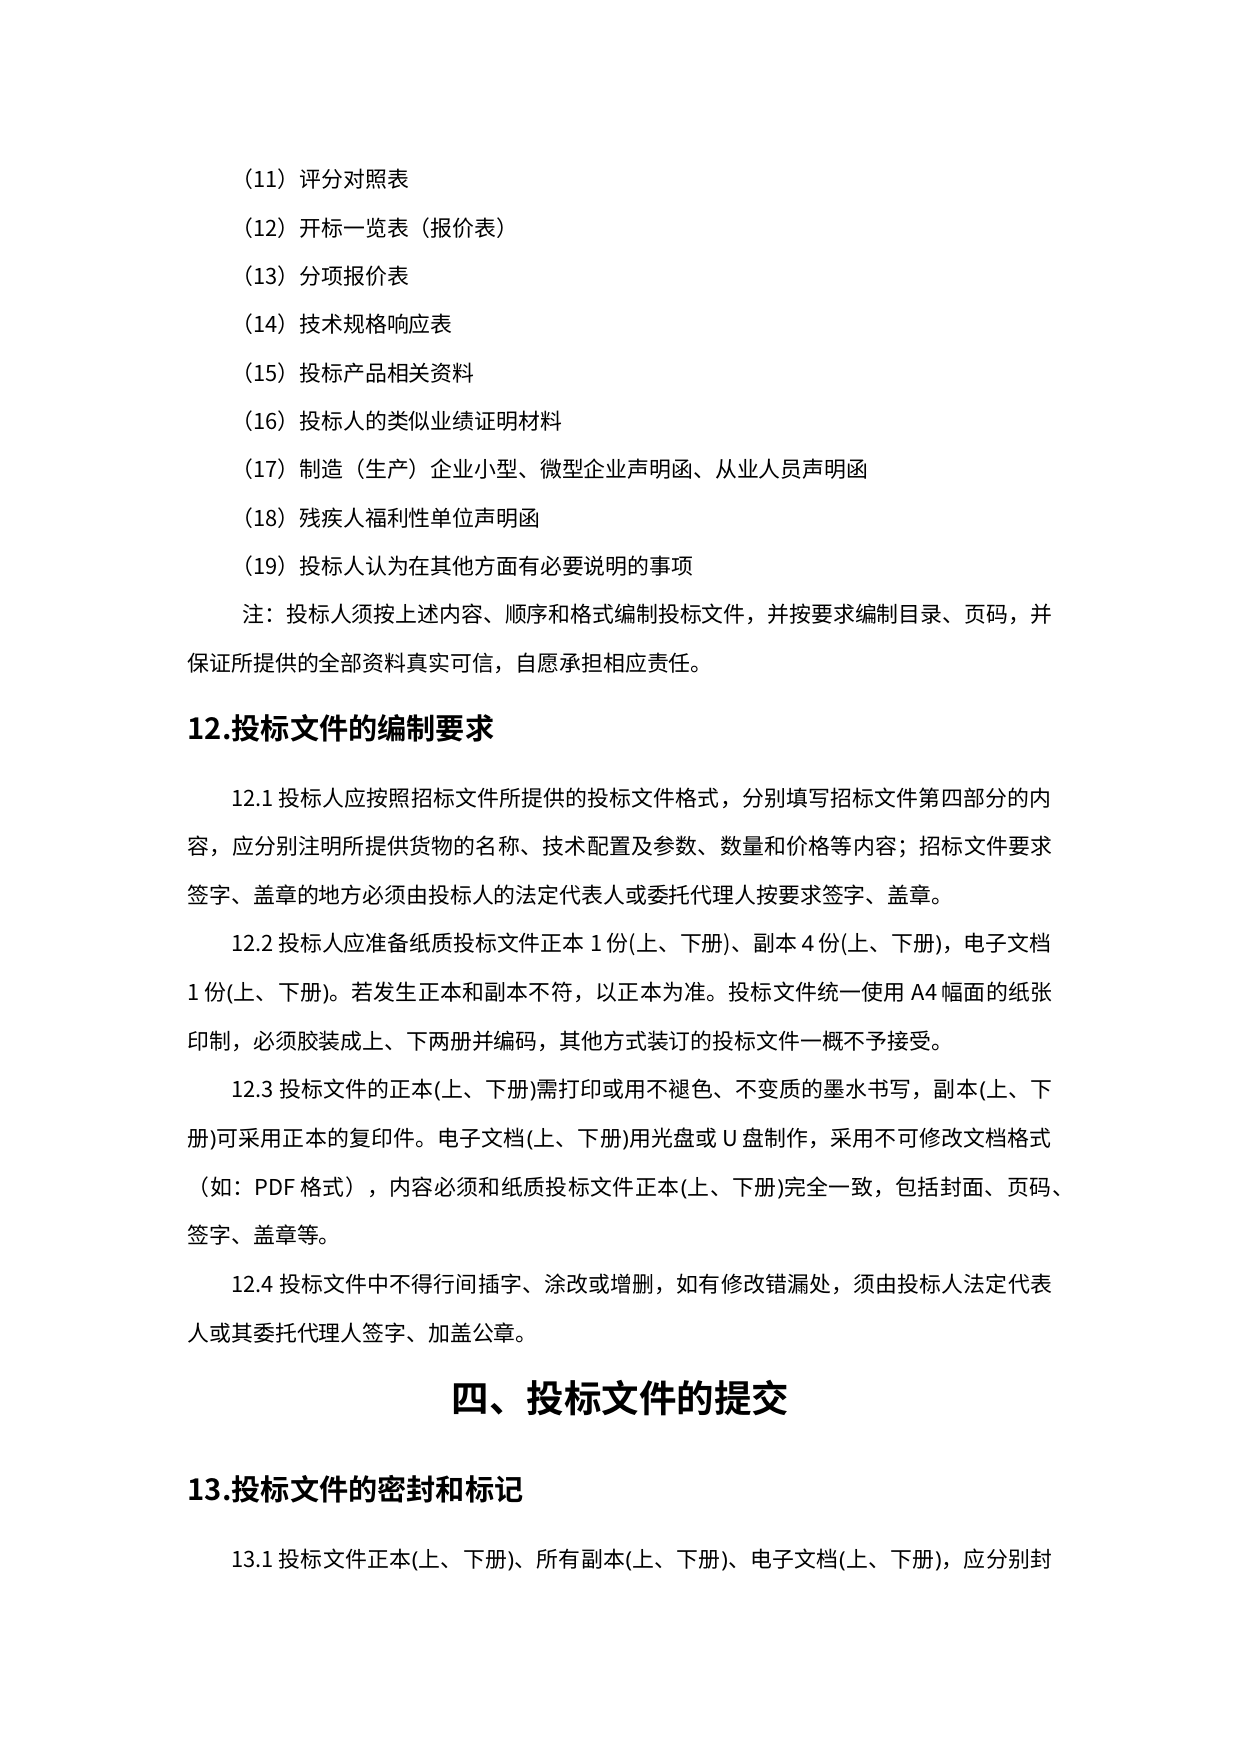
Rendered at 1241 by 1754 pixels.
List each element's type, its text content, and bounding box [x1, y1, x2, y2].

list 投标产品相关资料 [187, 355, 1053, 388]
title 13.投标文件的密封和标记 [187, 1456, 1053, 1521]
text 12.4 投标文件中不得行间插字、涂改或增删，如有修改错漏处，须由投标人法定代表人或其委托代理人签字、加盖公章。 [187, 1266, 1053, 1348]
text 12.3 投标文件的正本(上、下册)需打印或用不褪色、不变质的墨水书写，副本(上、下册)可采用正本的复印件。电子文档(上、下册)用光盘或U盘制作，采用不可修改文档格式（如：PDF格式），内容必须和纸质投标文件正本(上、下册)完全一致，包括封面、页码、签字、盖章等。 [187, 1072, 1053, 1251]
list 残疾人福利性单位声明函 [187, 500, 1053, 533]
text 12.2投标人应准备纸质投标文件正本1份(上、下册)、副本4份(上、下册)，电子文档1份(上、下册)。若发生正本和副本不符，以正本为准。投标文件统一使用A4幅面的纸张印制，必须胶装成上、下两册并编码，其他方式装订的投标文件一概不予接受。 [187, 926, 1053, 1056]
text 12.1投标人应按照招标文件所提供的投标文件格式，分别填写招标文件第四部分的内容，应分别注明所提供货物的名称、技术配置及参数、数量和价格等内容；招标文件要求签字、盖章的地方必须由投标人的法定代表人或委托代理人按要求签字、盖章。 [187, 780, 1053, 910]
list 技术规格响应表 [187, 307, 1053, 339]
list 制造（生产）企业小型、微型企业声明函、从业人员声明函 [187, 452, 1053, 484]
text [187, 1542, 1053, 1574]
list 分项报价表 [187, 259, 1053, 291]
list 评分对照表 [187, 162, 1053, 194]
list 投标人的类似业绩证明材料 [187, 404, 1053, 436]
title 12.投标文件的编制要求 [187, 694, 1053, 759]
title 四、投标文件的提交 [187, 1363, 1053, 1428]
list 开标一览表（报价表） [187, 210, 1053, 243]
list 投标人认为在其他方面有必要说明的事项 [187, 549, 1053, 581]
text 注：投标人须按上述内容、顺序和格式编制投标文件，并按要求编制目录、页码，并保证所提供的全部资料真实可信，自愿承担相应责任。 [187, 597, 1053, 678]
